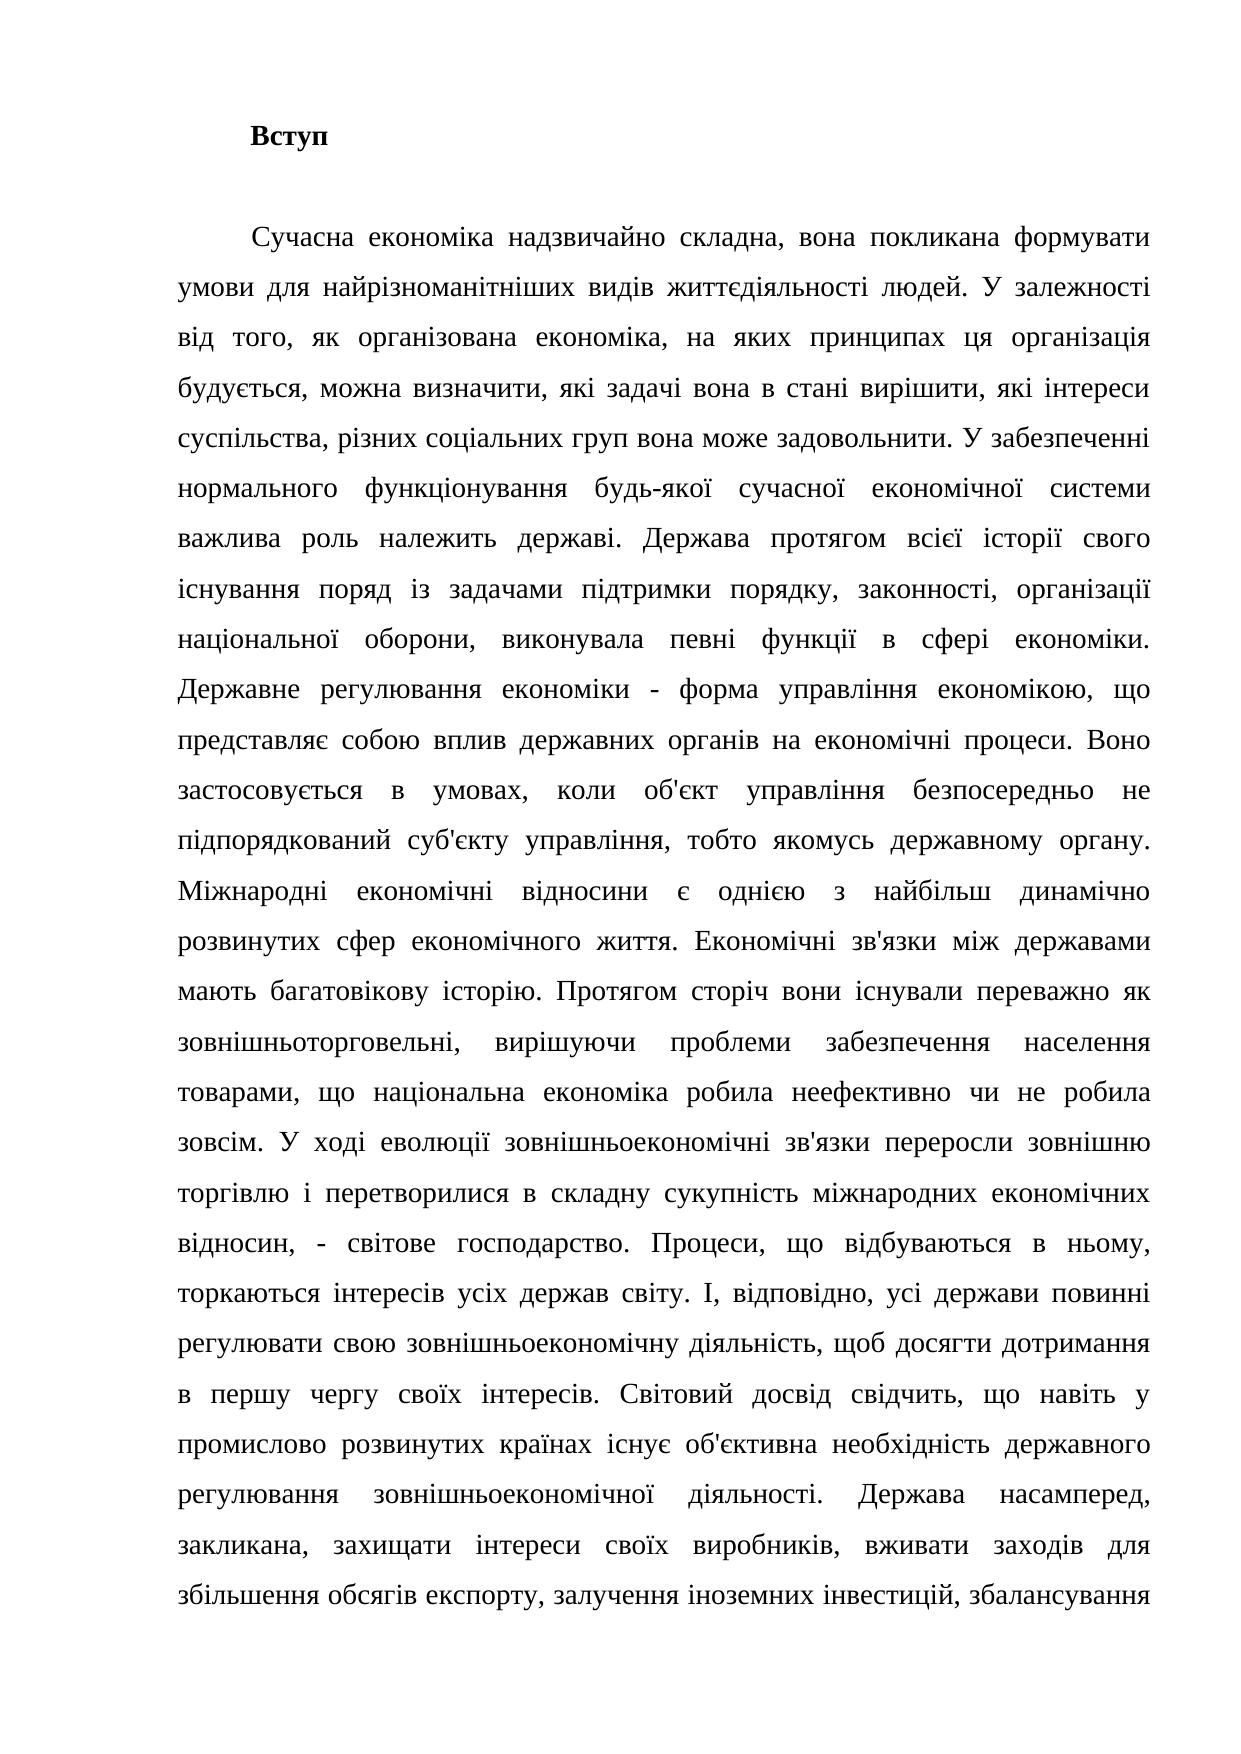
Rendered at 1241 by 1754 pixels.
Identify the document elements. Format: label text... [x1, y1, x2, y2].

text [177, 219, 1152, 1611]
list Вступ [177, 118, 1152, 152]
